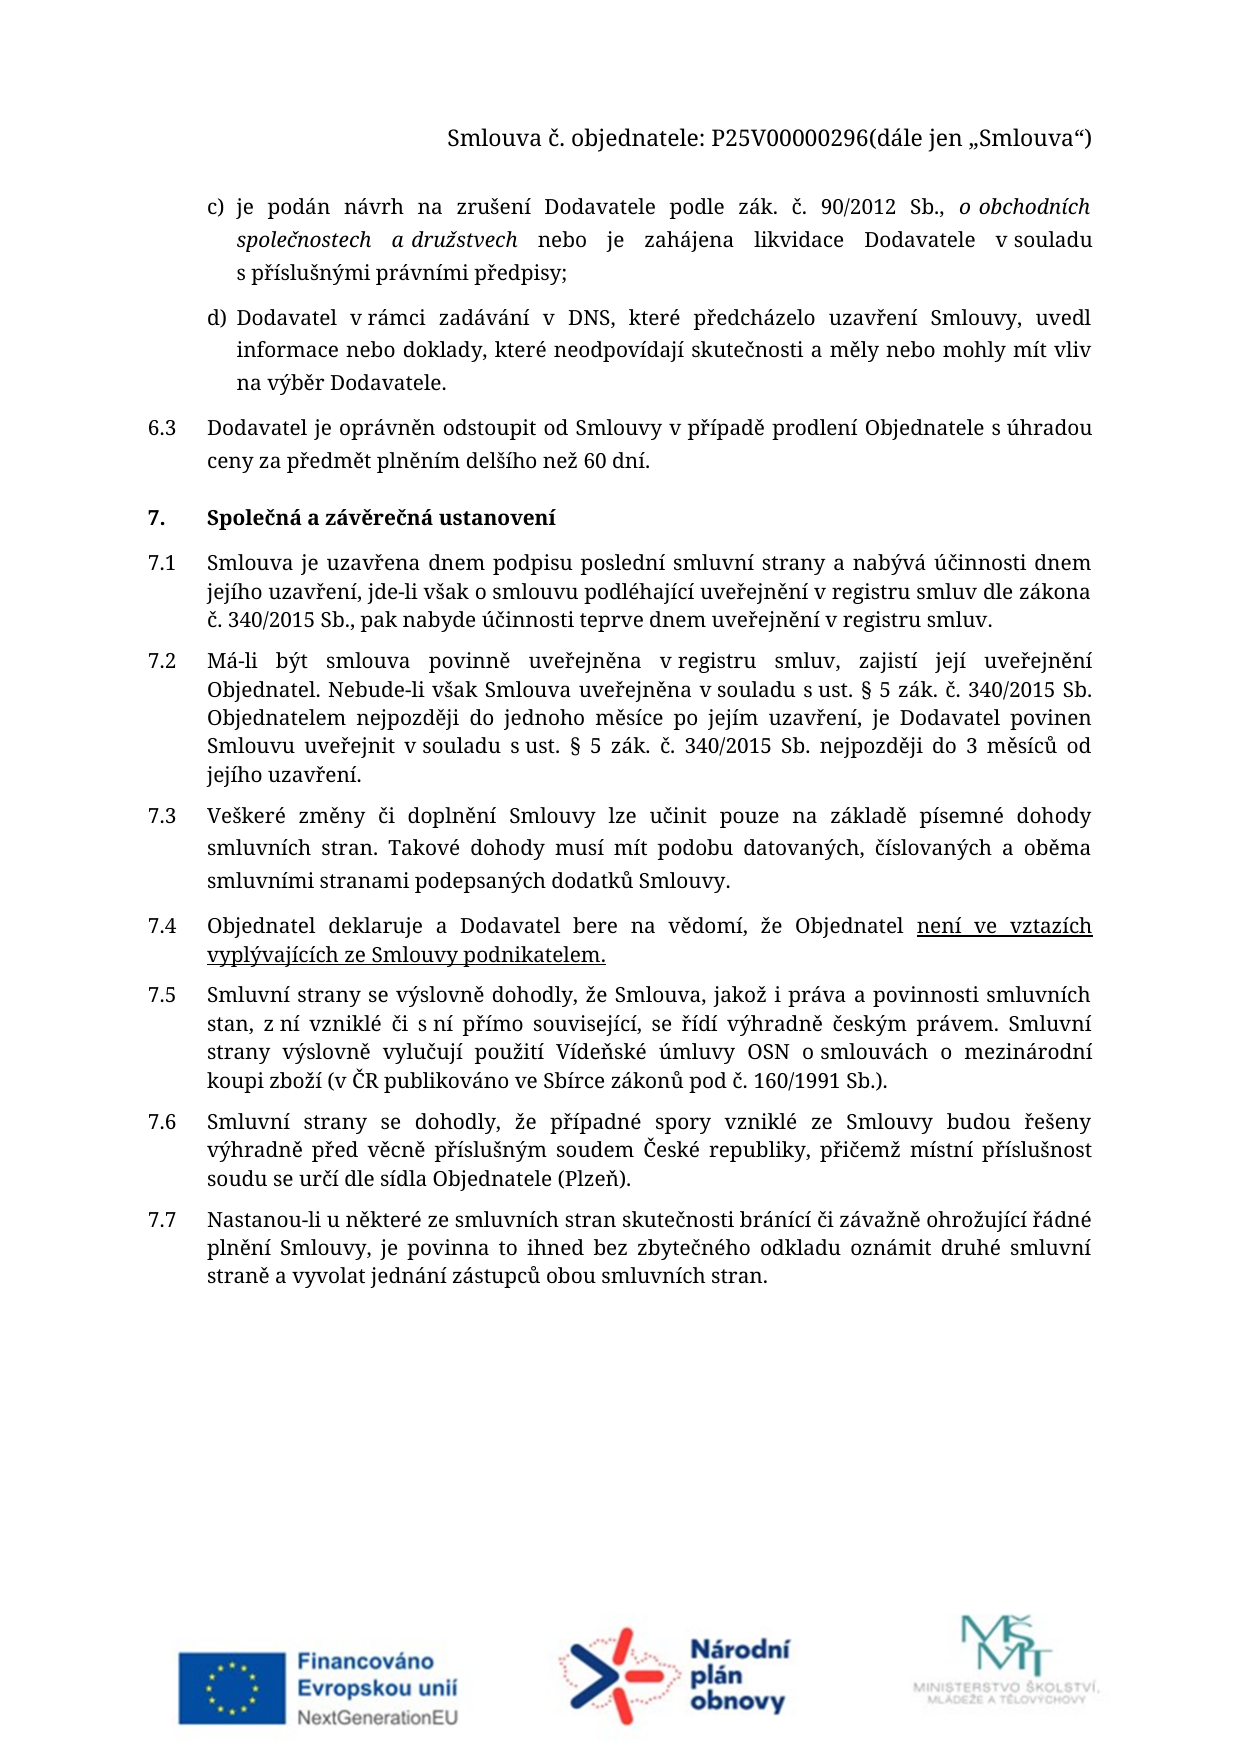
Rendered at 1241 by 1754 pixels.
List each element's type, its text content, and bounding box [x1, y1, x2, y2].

list Smlouva je uzavřena dnem podpisu poslední smluvní strany a nabývá účinnosti dnem jejího uzavření, jde-li však o smlouvu podléhající uveřejnění v registru smluv dle zákona č. 340/2015 Sb., pak nabyde účinnosti teprve dnem uveřejnění v registru smluv. [148, 548, 1092, 634]
list Smluvní strany se dohodly, že případné spory vzniklé ze Smlouvy budou řešeny výhradně před věcně příslušným soudem České republiky, přičemž místní příslušnost soudu se určí dle sídla Objednatele (Plzeň). [148, 1107, 1092, 1192]
list je podán návrh na zrušení Dodavatele podle zák. č. 90/2012 Sb., o obchodních společnostech a družstvech nebo je zahájena likvidace Dodavatele v souladu s příslušnými právními předpisy; [207, 192, 1092, 286]
picture [147, 1564, 1157, 1754]
list Veškeré změny či doplnění Smlouvy lze učinit pouze na základě písemné dohody smluvních stran. Takové dohody musí mít podobu datovaných, číslovaných a oběma smluvními stranami podepsaných dodatků Smlouvy. [148, 801, 1092, 894]
list Nastanou-li u některé ze smluvních stran skutečnosti bránící či závažně ohrožující řádné plnění Smlouvy, je povinna to ihned bez zbytečného odkladu oznámit druhé smluvní straně a vyvolat jednání zástupců obou smluvních stran. [148, 1205, 1092, 1290]
list Smluvní strany se výslovně dohodly, že Smlouva, jakož i práva a povinnosti smluvních stan, z ní vzniklé či s ní přímo související, se řídí výhradně českým právem. Smluvní strany výslovně vylučují použití Vídeňské úmluvy OSN o smlouvách o mezinárodní koupi zboží (v ČR publikováno ve Sbírce zákonů pod č. 160/1991 Sb.). [148, 981, 1092, 1094]
list Společná a závěrečná ustanovení [148, 503, 1092, 532]
list Dodavatel v rámci zadávání v DNS, které předcházelo uzavření Smlouvy, uvedl informace nebo doklady, které neodpovídají skutečnosti a měly nebo mohly mít vliv na výběr Dodavatele. [207, 303, 1092, 396]
list Má-li být smlouva povinně uveřejněna v registru smluv, zajistí její uveřejnění Objednatel. Nebude-li však Smlouva uveřejněna v souladu s ust. § 5 zák. č. 340/2015 Sb. Objednatelem nejpozději do jednoho měsíce po jejím uzavření, je Dodavatel povinen Smlouvu uveřejnit v souladu s ust. § 5 zák. č. 340/2015 Sb. nejpozději do 3 měsíců od jejího uzavření. [148, 646, 1092, 788]
list Dodavatel je oprávněn odstoupit od Smlouvy v případě prodlení Objednatele s úhradou ceny za předmět plněním delšího než 60 dní. [148, 413, 1092, 474]
list Objednatel deklaruje a Dodavatel bere na vědomí, že Objednatel není ve vztazích vyplývajících ze Smlouvy podnikatelem. [148, 911, 1092, 968]
